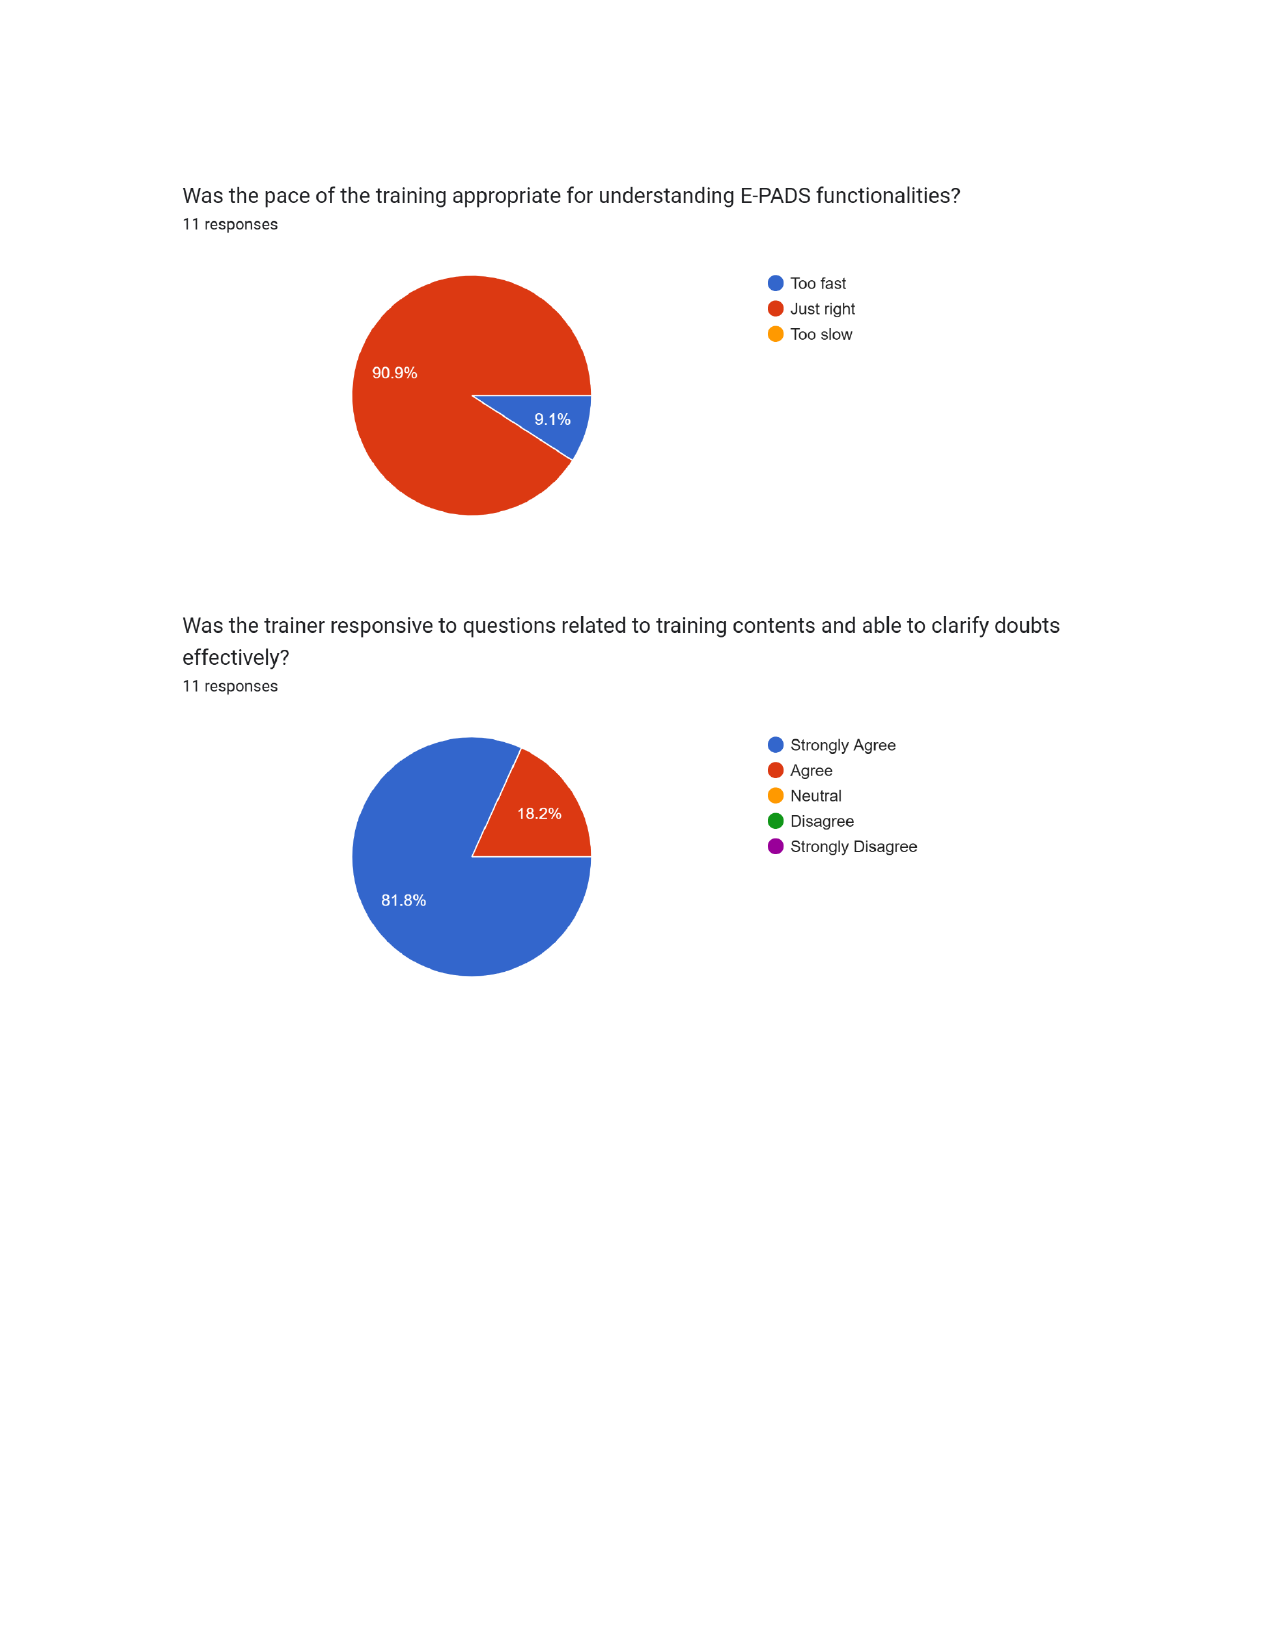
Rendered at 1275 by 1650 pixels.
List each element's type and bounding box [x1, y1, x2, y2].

picture [150, 150, 1125, 561]
picture [150, 579, 1125, 1022]
